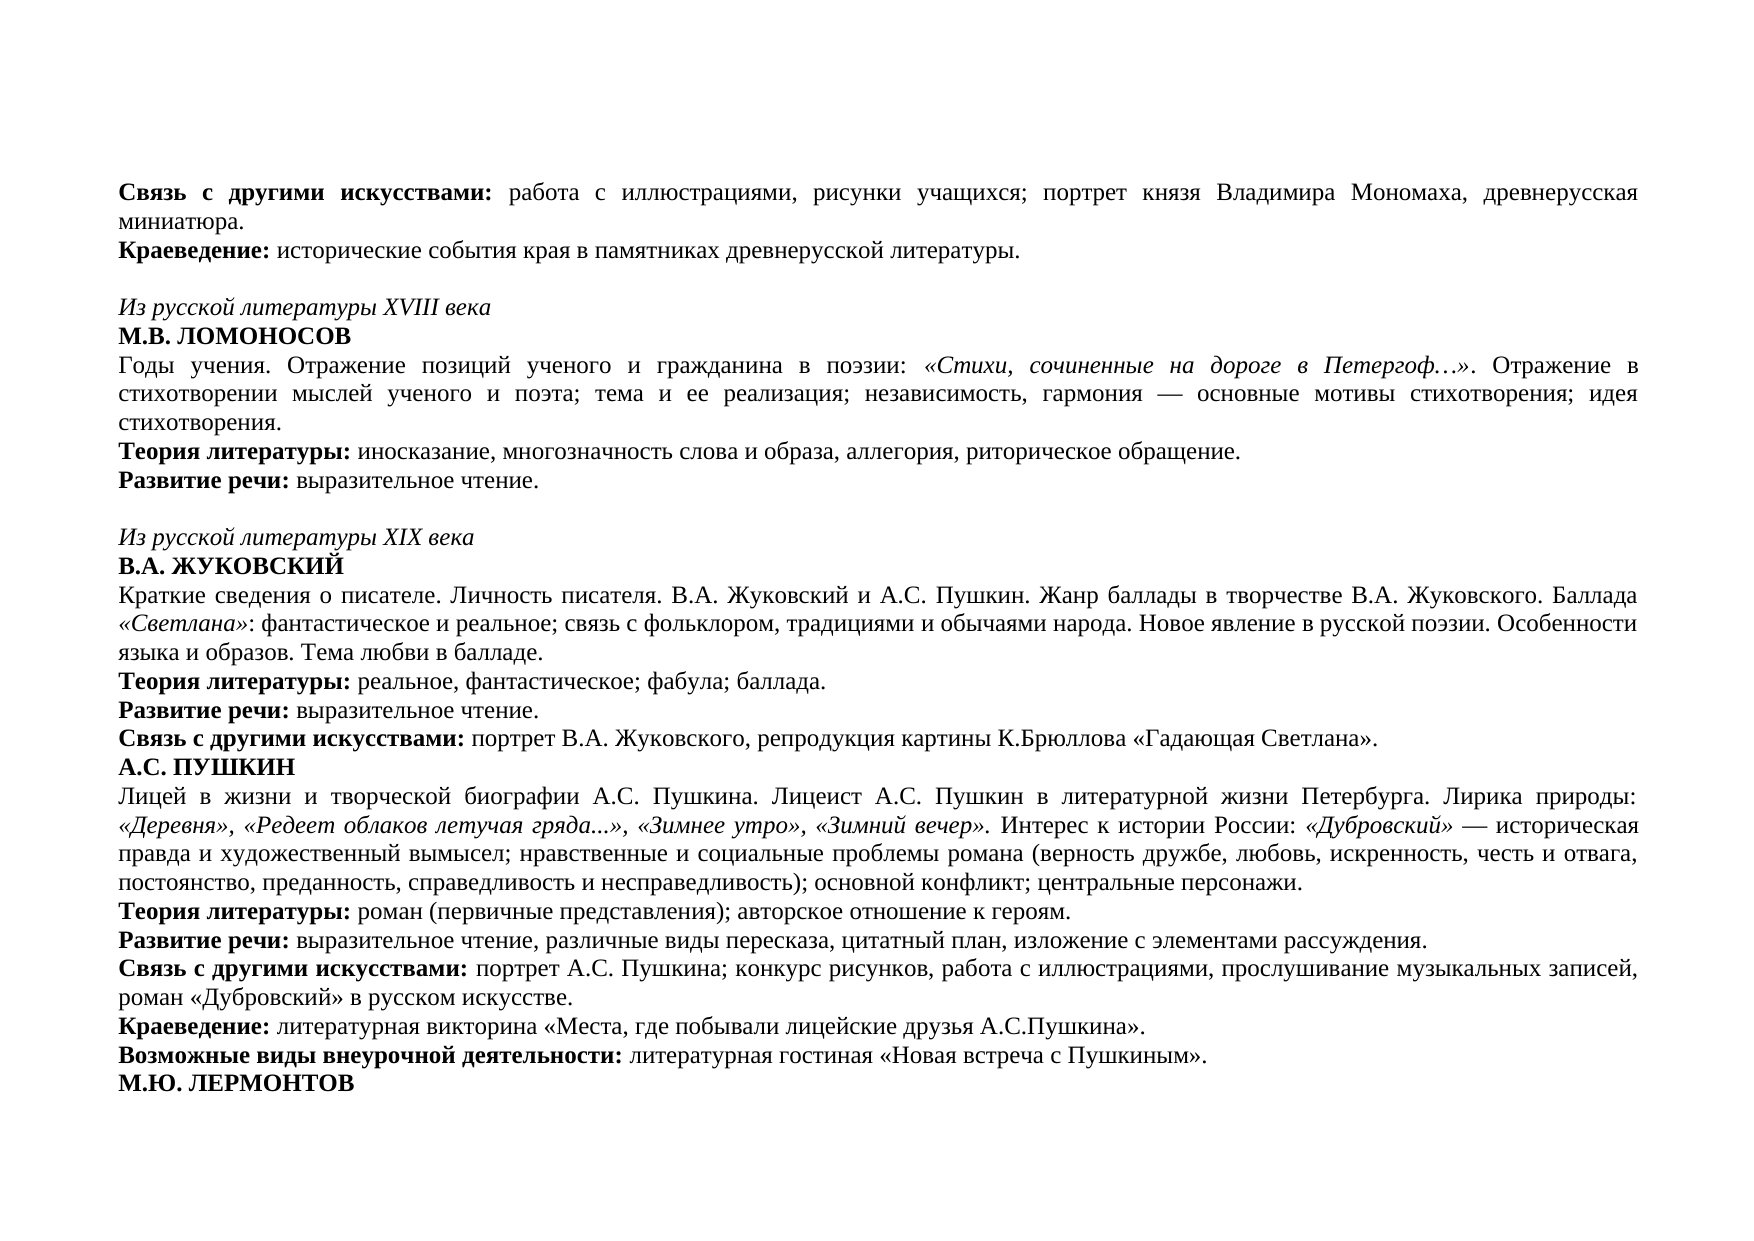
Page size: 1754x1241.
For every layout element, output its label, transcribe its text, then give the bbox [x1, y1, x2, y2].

text Возможные виды внеурочной деятельности: литературная гостиная «Новая встреча с Пушкиным». [118, 1040, 1639, 1068]
text Теория литературы: иносказание, многозначность слова и образа, аллегория, риторическое обращение. [118, 436, 1639, 465]
text Связь с другими искусствами: портрет А.С. Пушкина; конкурс рисунков, работа с иллюстрациями, прослушивание музыкальных записей, роман «Дубровский» в русском искусстве. [118, 953, 1639, 1011]
text Связь с другими искусствами: работа с иллюстрациями, рисунки учащихся; портрет князя Владимира Мономаха, древнерусская миниатюра. [118, 177, 1639, 235]
text Краеведение: литературная викторина «Места, где побывали лицейские друзья А.С.Пушкина». [118, 1011, 1639, 1040]
text Развитие речи: выразительное чтение. [118, 465, 1639, 493]
text Связь с другими искусствами: портрет В.А. Жуковского, репродукция картины К.Брюллова «Гадающая Светлана». [118, 723, 1639, 752]
text М.Ю. ЛЕРМОНТОВ [118, 1068, 1639, 1097]
text Развитие речи: выразительное чтение. [118, 695, 1639, 723]
text Из русской литературы XVIII века [118, 292, 1639, 321]
text Теория литературы: реальное, фантастическое; фабула; баллада. [118, 666, 1639, 695]
text Краткие сведения о писателе. Личность писателя. В.А. Жуковский и А.С. Пушкин. Жанр баллады в творчестве В.А. Жуковского. Баллада «Светлана»: фантастическое и реальное; связь с фольклором, традициями и обычаями народа. Новое явление в русской поэзии. Особенности языка и образов. Тема любви в балладе. [118, 580, 1639, 666]
text Развитие речи: выразительное чтение, различные виды пересказа, цитатный план, изложение с элементами рассуждения. [118, 925, 1639, 953]
text В.А. ЖУКОВСКИЙ [118, 551, 1639, 580]
text Из русской литературы ХIХ века [118, 522, 1639, 551]
text Краеведение: исторические события края в памятниках древнерусской литературы. [118, 235, 1639, 263]
text Годы учения. Отражение позиций ученого и гражданина в поэзии: «Стихи, сочиненные на дороге в Петергоф…». Отражение в стихотворении мыслей ученого и поэта; тема и ее реализация; независимость, гармония — основные мотивы стихотворения; идея стихотворения. [118, 350, 1639, 436]
text Лицей в жизни и творческой биографии А.С. Пушкина. Лицеист А.С. Пушкин в литературной жизни Петербурга. Лирика природы: «Деревня», «Редеет облаков летучая гряда...», «Зимнее утро», «Зимний вечер». Интерес к истории России: «Дубровский» — историческая правда и художественный вымысел; нравственные и социальные проблемы романа (верность дружбе, любовь, искренность, честь и отвага, постоянство, преданность, справедливость и несправедливость); основной конфликт; центральные персонажи. [118, 781, 1639, 896]
text Теория литературы: роман (первичные представления); авторское отношение к героям. [118, 896, 1639, 925]
text А.С. ПУШКИН [118, 752, 1639, 781]
text М.В. ЛОМОНОСОВ [118, 321, 1639, 350]
